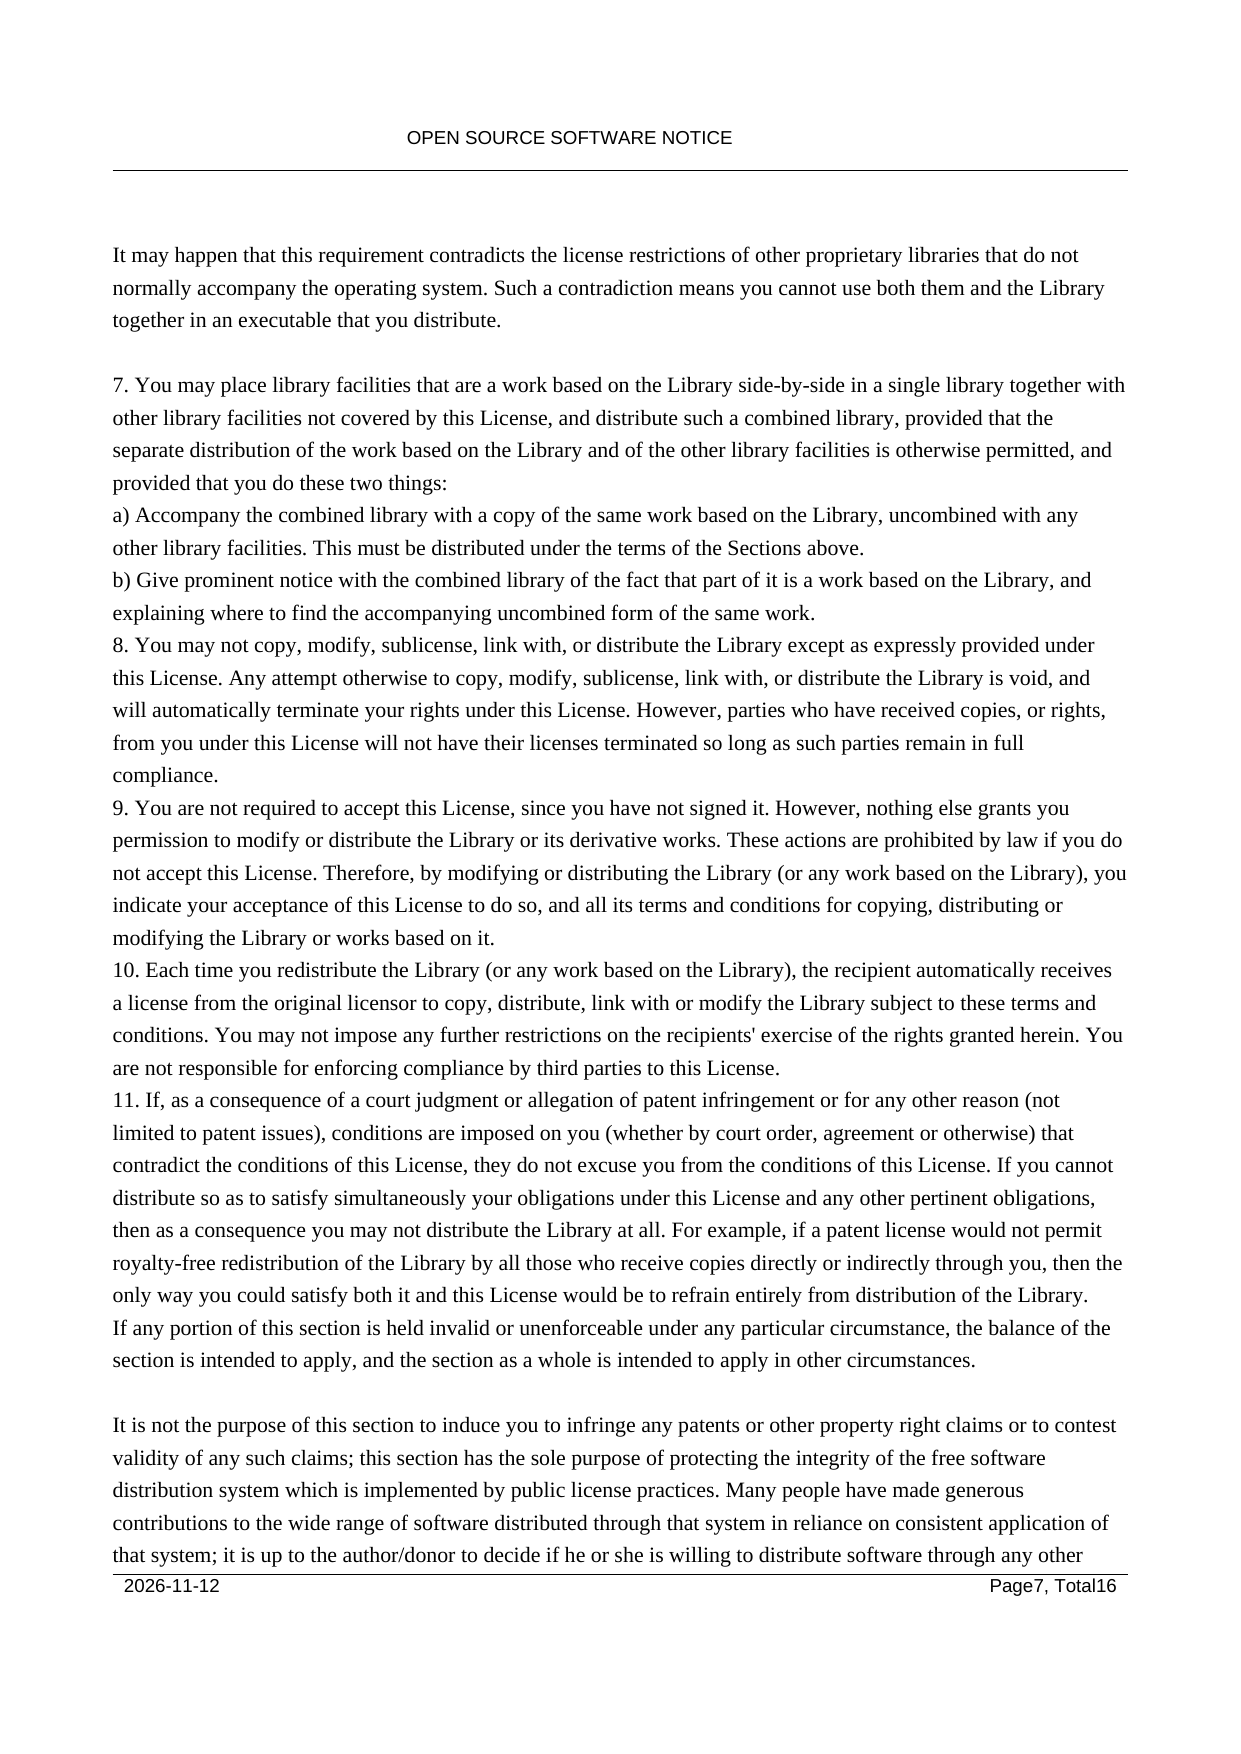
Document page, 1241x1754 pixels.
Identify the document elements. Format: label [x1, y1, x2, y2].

text [112, 206, 1128, 1571]
